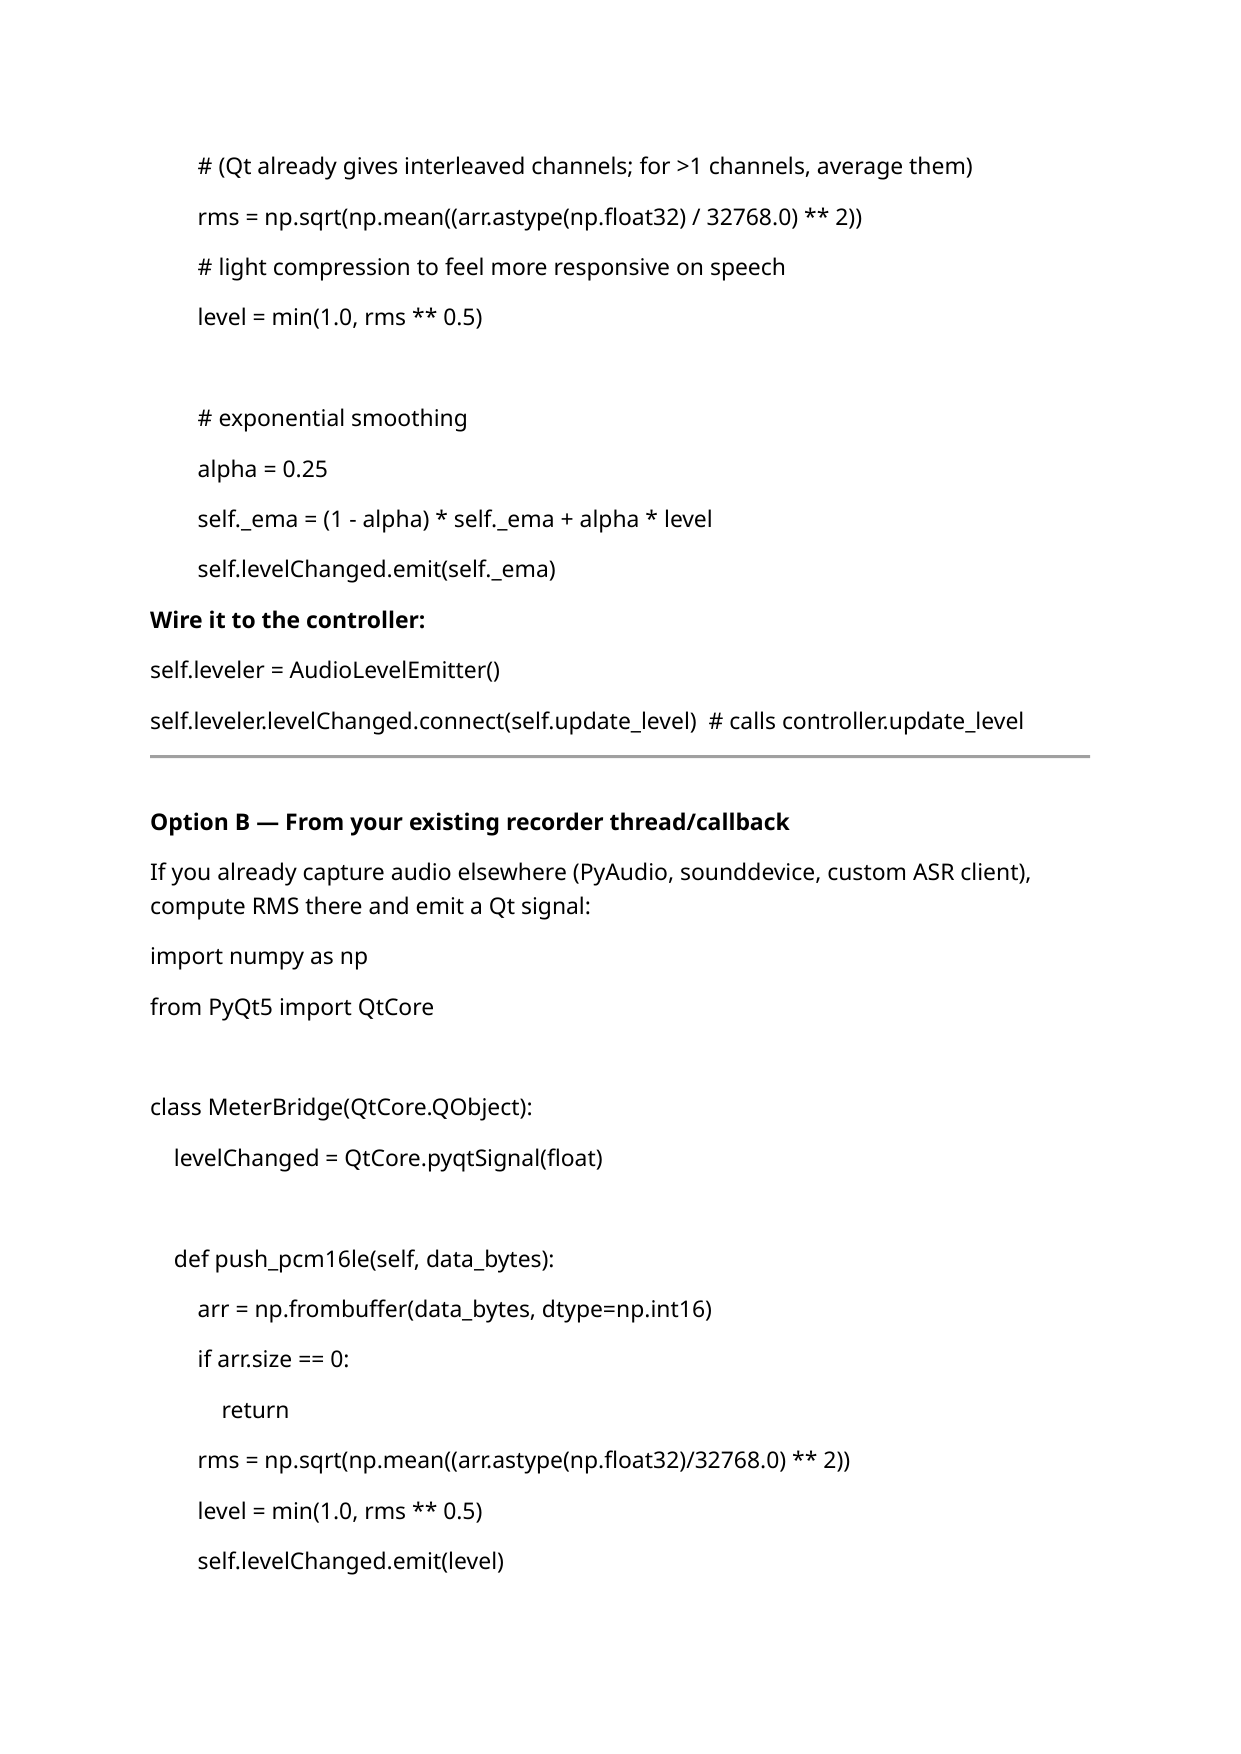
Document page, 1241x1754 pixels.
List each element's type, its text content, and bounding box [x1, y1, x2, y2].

text levelChanged = QtCore.pyqtSignal(float) [150, 1142, 1090, 1173]
text import numpy as np [150, 940, 1090, 971]
text # (Qt already gives interleaved channels; for >1 channels, average them) [150, 150, 1090, 181]
text class MeterBridge(QtCore.QObject): [150, 1091, 1090, 1122]
text from PyQt5 import QtCore [150, 990, 1090, 1022]
text self.leveler.levelChanged.connect(self.update_level) # calls controller.update_level [150, 704, 1090, 736]
text # light compression to feel more responsive on speech [150, 251, 1090, 282]
text def push_pcm16le(self, data_bytes): [150, 1242, 1090, 1274]
text alpha = 0.25 [150, 452, 1090, 484]
text rms = np.sqrt(np.mean((arr.astype(np.float32)/32768.0) ** 2)) [150, 1444, 1090, 1475]
text self.leveler = AudioLevelEmitter() [150, 654, 1090, 685]
text Option B — From your existing recorder thread/callback [150, 805, 1090, 837]
text arr = np.frombuffer(data_bytes, dtype=np.int16) [150, 1293, 1090, 1324]
text if arr.size == 0: [150, 1343, 1090, 1374]
text self.levelChanged.emit(self._ema) [150, 553, 1090, 584]
text level = min(1.0, rms ** 0.5) [150, 1494, 1090, 1526]
text self.levelChanged.emit(level) [150, 1545, 1090, 1576]
text self._ema = (1 - alpha) * self._ema + alpha * level [150, 503, 1090, 534]
text # exponential smoothing [150, 402, 1090, 433]
text return [150, 1394, 1090, 1425]
text rms = np.sqrt(np.mean((arr.astype(np.float32) / 32768.0) ** 2)) [150, 200, 1090, 232]
text Wire it to the controller: [150, 604, 1090, 635]
text If you already capture audio elsewhere (PyAudio, sounddevice, custom ASR client), compute RMS there and emit a Qt signal: [150, 856, 1090, 921]
text level = min(1.0, rms ** 0.5) [150, 301, 1090, 332]
